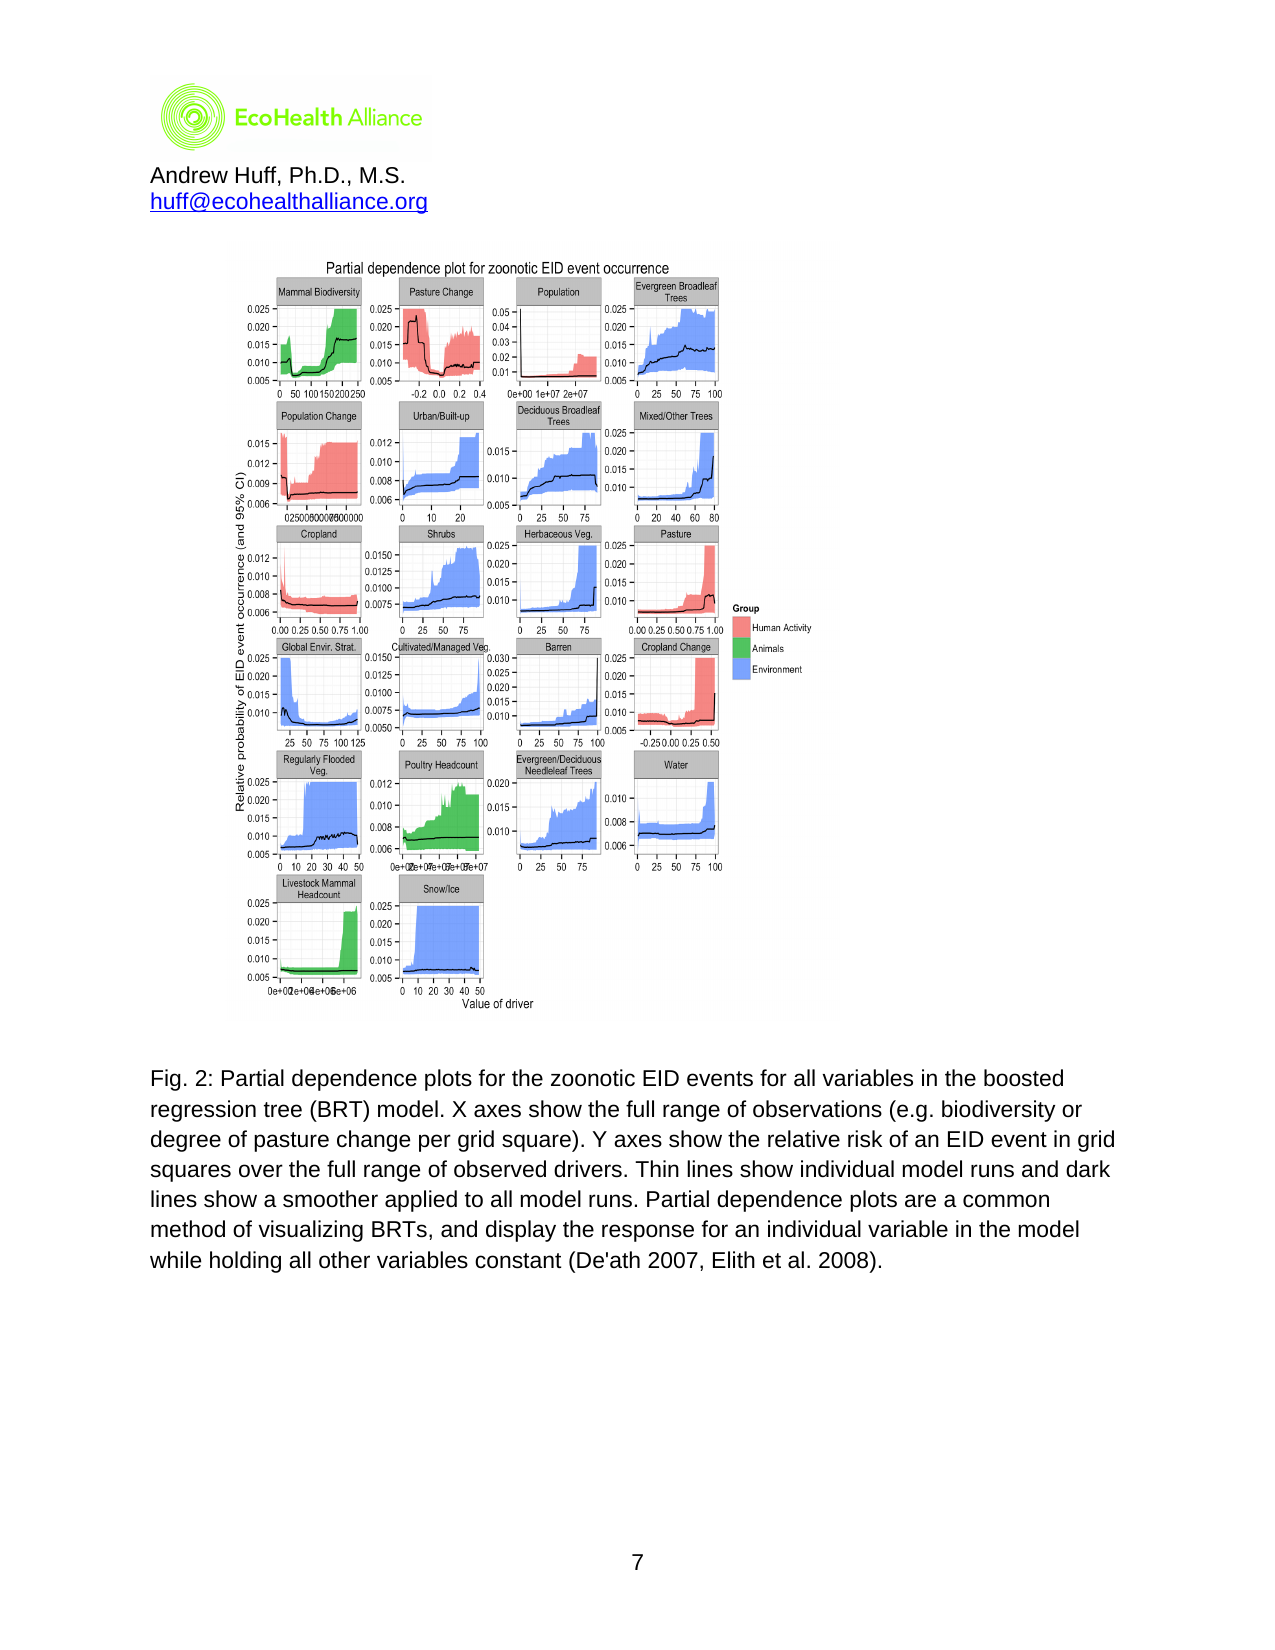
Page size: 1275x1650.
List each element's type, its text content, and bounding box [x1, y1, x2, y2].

picture [150, 75, 433, 162]
text Fig. 2: Partial dependence plots for the zoonotic EID events for all variables in the boosted regression tree (BRT) model. X axes show the full range of observations (e.g. biodiversity or degree of pasture change per grid square). Y axes show the relative risk of an EID event in grid squares over the full range of observed drivers. Thin lines show individual model runs and dark lines show a smoother applied to all model runs. Partial dependence plots are a common method of visualizing BRTs, and display the response for an individual variable in the model while holding all other variables constant (De'ath 2007, Elith et al. 2008). [150, 1065, 1125, 1273]
picture [225, 241, 840, 1021]
